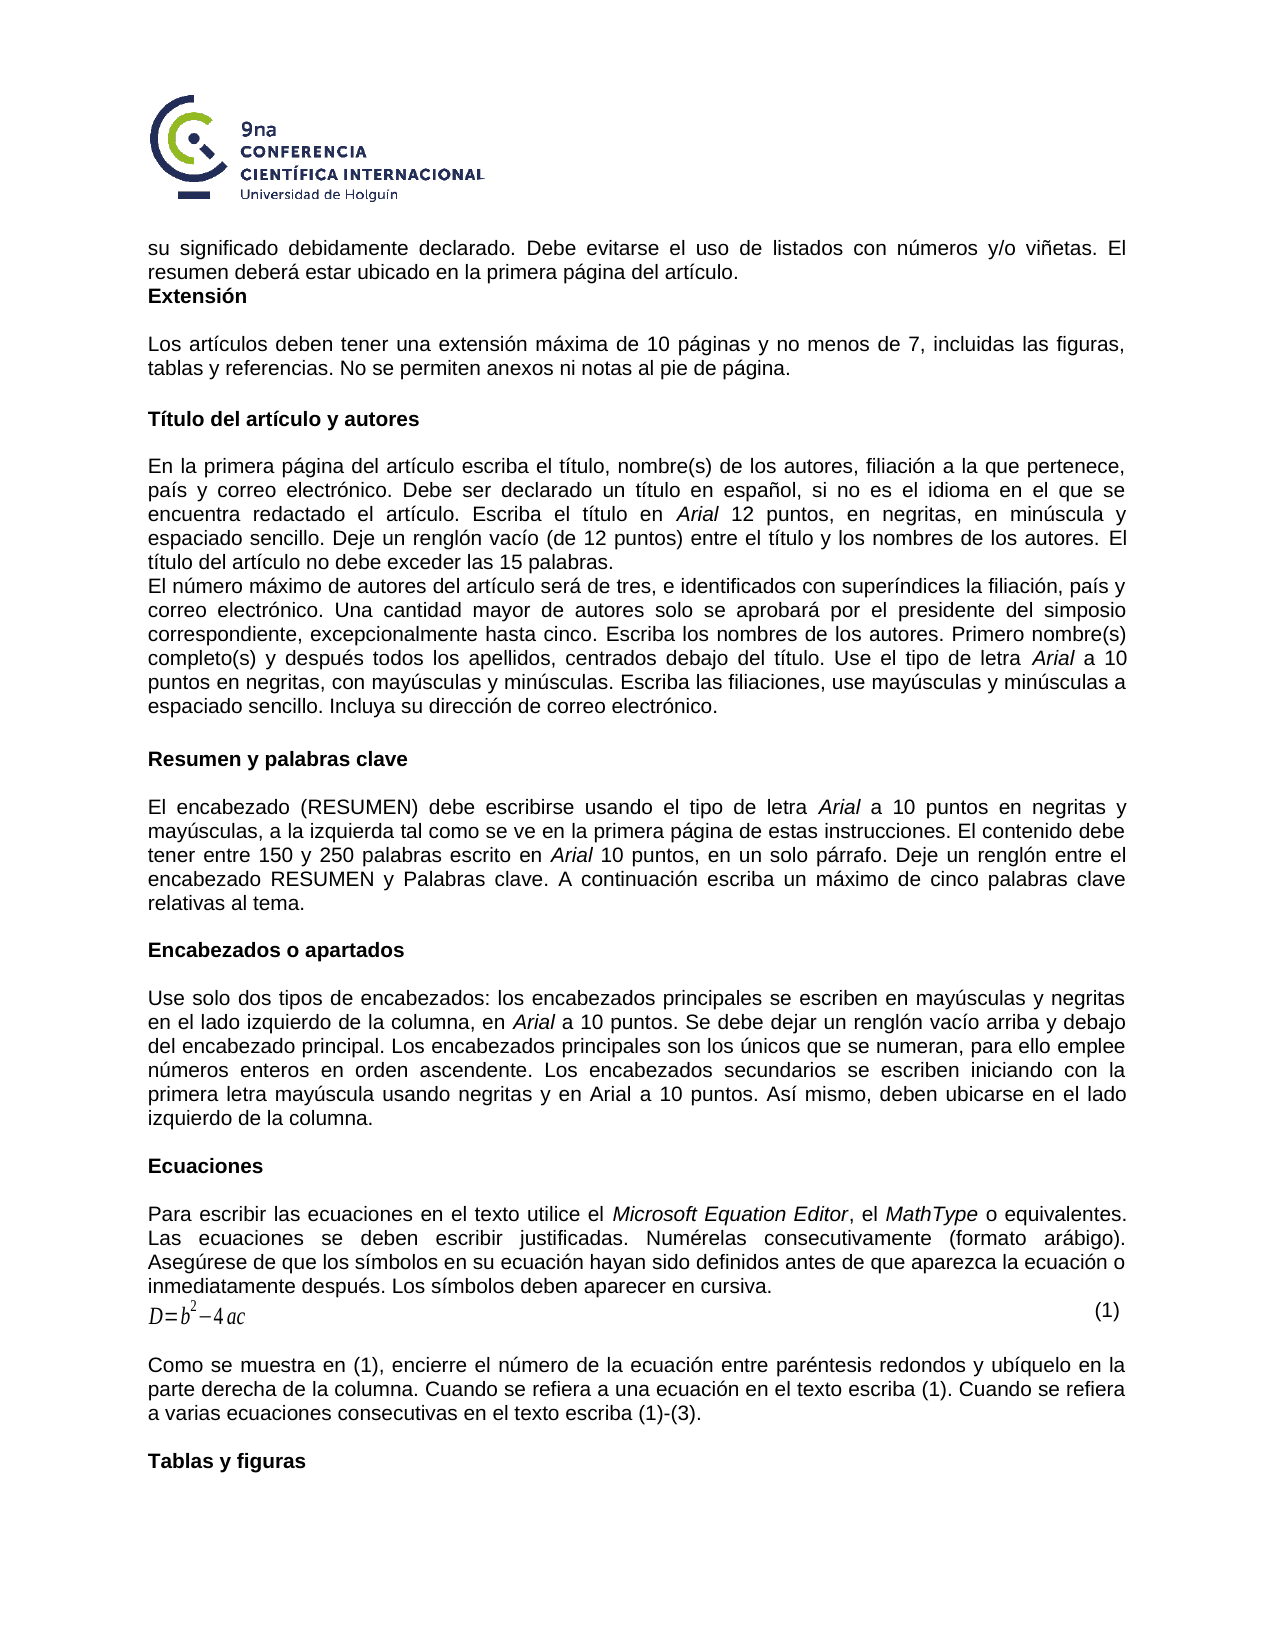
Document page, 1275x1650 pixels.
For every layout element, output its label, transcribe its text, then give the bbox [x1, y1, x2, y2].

text Encabezados o apartados [148, 938, 1123, 962]
text En la primera página del artículo escriba el título, nombre(s) de los autores, filiación a la que pertenece, país y correo electrónico. Debe ser declarado un título en español, si no es el idioma en el que se encuentra redactado el artículo. Escriba el título en Arial 12 puntos, en negritas, en minúscula y espaciado sencillo. Deje un renglón vacío (de 12 puntos) entre el título y los nombres de los autores. El título del artículo no debe exceder las 15 palabras. [148, 454, 1127, 574]
text Use solo dos tipos de encabezados: los encabezados principales se escriben en mayúsculas y negritas en el lado izquierdo de la columna, en Arial a 10 puntos. Se debe dejar un renglón vacío arriba y debajo del encabezado principal. Los encabezados principales son los únicos que se numeran, para ello emplee números enteros en orden ascendente. Los encabezados secundarios se escriben iniciando con la primera letra mayúscula usando negritas y en Arial a 10 puntos. Así mismo, deben ubicarse en el lado izquierdo de la columna. [148, 986, 1127, 1130]
text Resumen y palabras clave [148, 747, 1127, 771]
text Tablas y figuras [148, 1449, 1127, 1473]
picture [144, 86, 486, 206]
text Ecuaciones [148, 1154, 1127, 1178]
table_header (1) [634, 1298, 1131, 1329]
text Los artículos deben tener una extensión máxima de 10 páginas y no menos de 7, incluidas las figuras, tablas y referencias. No se permiten anexos ni notas al pie de página. [148, 332, 1127, 380]
text El encabezado (RESUMEN) debe escribirse usando el tipo de letra Arial a 10 puntos en negritas y mayúsculas, a la izquierda tal como se ve en la primera página de estas instrucciones. El contenido debe tener entre 150 y 250 palabras escrito en Arial 10 puntos, en un solo párrafo. Deje un renglón entre el encabezado RESUMEN y Palabras clave. A continuación escriba un máximo de cinco palabras clave relativas al tema. [148, 794, 1127, 914]
table_header [136, 1298, 634, 1329]
list Título del artículo y autores [148, 406, 1127, 430]
text Extensión [148, 284, 1123, 308]
text Para escribir las ecuaciones en el texto utilice el Microsoft Equation Editor, el MathType o equivalentes. Las ecuaciones se deben escribir justificadas. Numérelas consecutivamente (formato arábigo). Asegúrese de que los símbolos en su ecuación hayan sido definidos antes de que aparezca la ecuación o inmediatamente después. Los símbolos deben aparecer en cursiva. [148, 1202, 1127, 1298]
text El número máximo de autores del artículo será de tres, e identificados con superíndices la filiación, país y correo electrónico. Una cantidad mayor de autores solo se aprobará por el presidente del simposio correspondiente, excepcionalmente hasta cinco. Escriba los nombres de los autores. Primero nombre(s) completo(s) y después todos los apellidos, centrados debajo del título. Use el tipo de letra Arial a 10 puntos en negritas, con mayúsculas y minúsculas. Escriba las filiaciones, use mayúsculas y minúsculas a espaciado sencillo. Incluya su dirección de correo electrónico. [148, 574, 1127, 718]
text Como se muestra en (1), encierre el número de la ecuación entre paréntesis redondos y ubíquelo en la parte derecha de la columna. Cuando se refiera a una ecuación en el texto escriba (1). Cuando se refiera a varias ecuaciones consecutivas en el texto escriba (1)-(3). [148, 1353, 1127, 1425]
